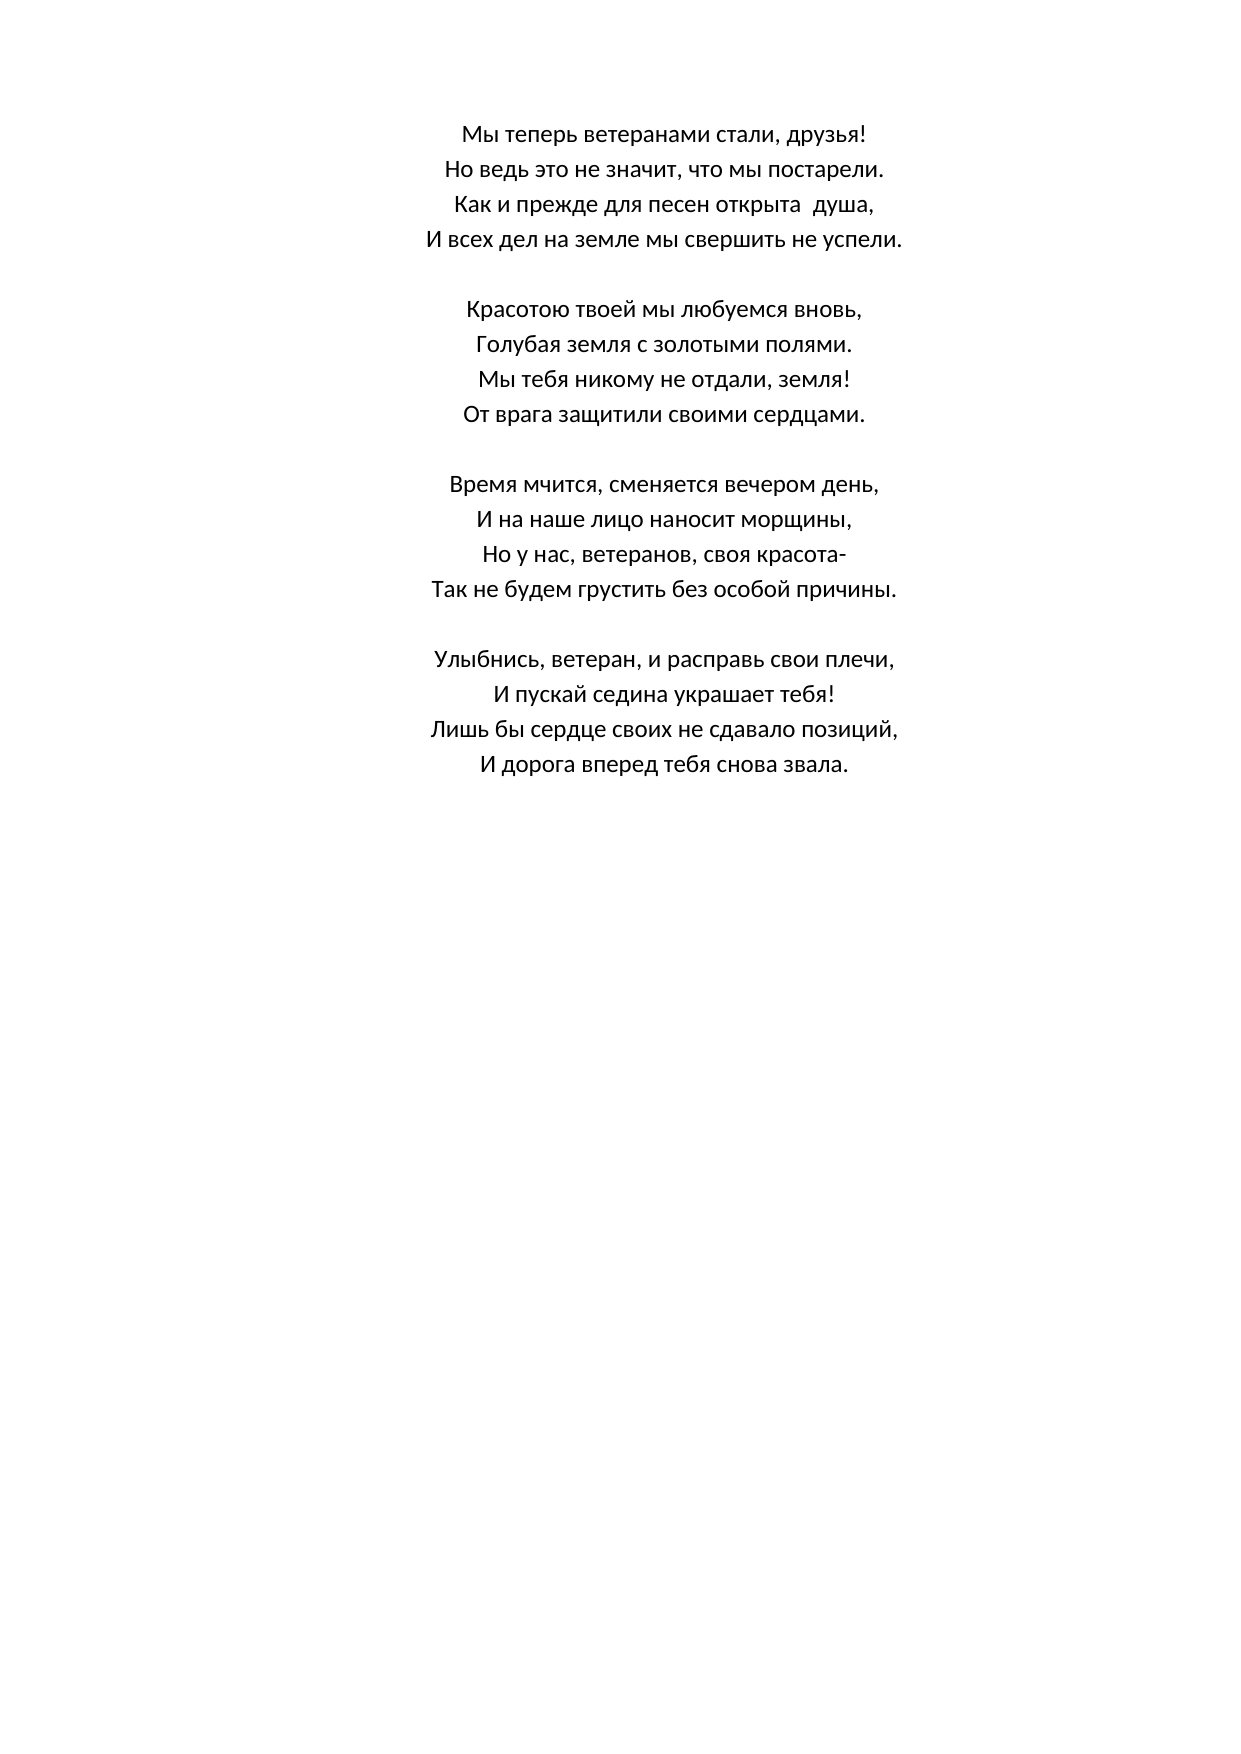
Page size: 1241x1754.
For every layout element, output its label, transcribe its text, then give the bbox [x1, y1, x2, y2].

text Как и прежде для песен открыта душа, [177, 188, 1152, 219]
text Но у нас, ветеранов, своя красота- [177, 538, 1152, 569]
text Мы теперь ветеранами стали, друзья! [177, 118, 1152, 149]
text Мы тебя никому не отдали, земля! [177, 363, 1152, 394]
text Лишь бы сердце своих не сдавало позиций, [177, 713, 1152, 744]
text И пускай седина украшает тебя! [177, 678, 1152, 709]
text Так не будем грустить без особой причины. [177, 573, 1152, 604]
text Красотою твоей мы любуемся вновь, [177, 293, 1152, 324]
text От врага защитили своими сердцами. [177, 398, 1152, 429]
text Но ведь это не значит, что мы постарели. [177, 153, 1152, 184]
text Время мчится, сменяется вечером день, [177, 468, 1152, 499]
text Улыбнись, ветеран, и расправь свои плечи, [177, 643, 1152, 674]
text Голубая земля с золотыми полями. [177, 328, 1152, 359]
text И всех дел на земле мы свершить не успели. [177, 223, 1152, 254]
text И дорога вперед тебя снова звала. [177, 748, 1152, 779]
text И на наше лицо наносит морщины, [177, 503, 1152, 534]
